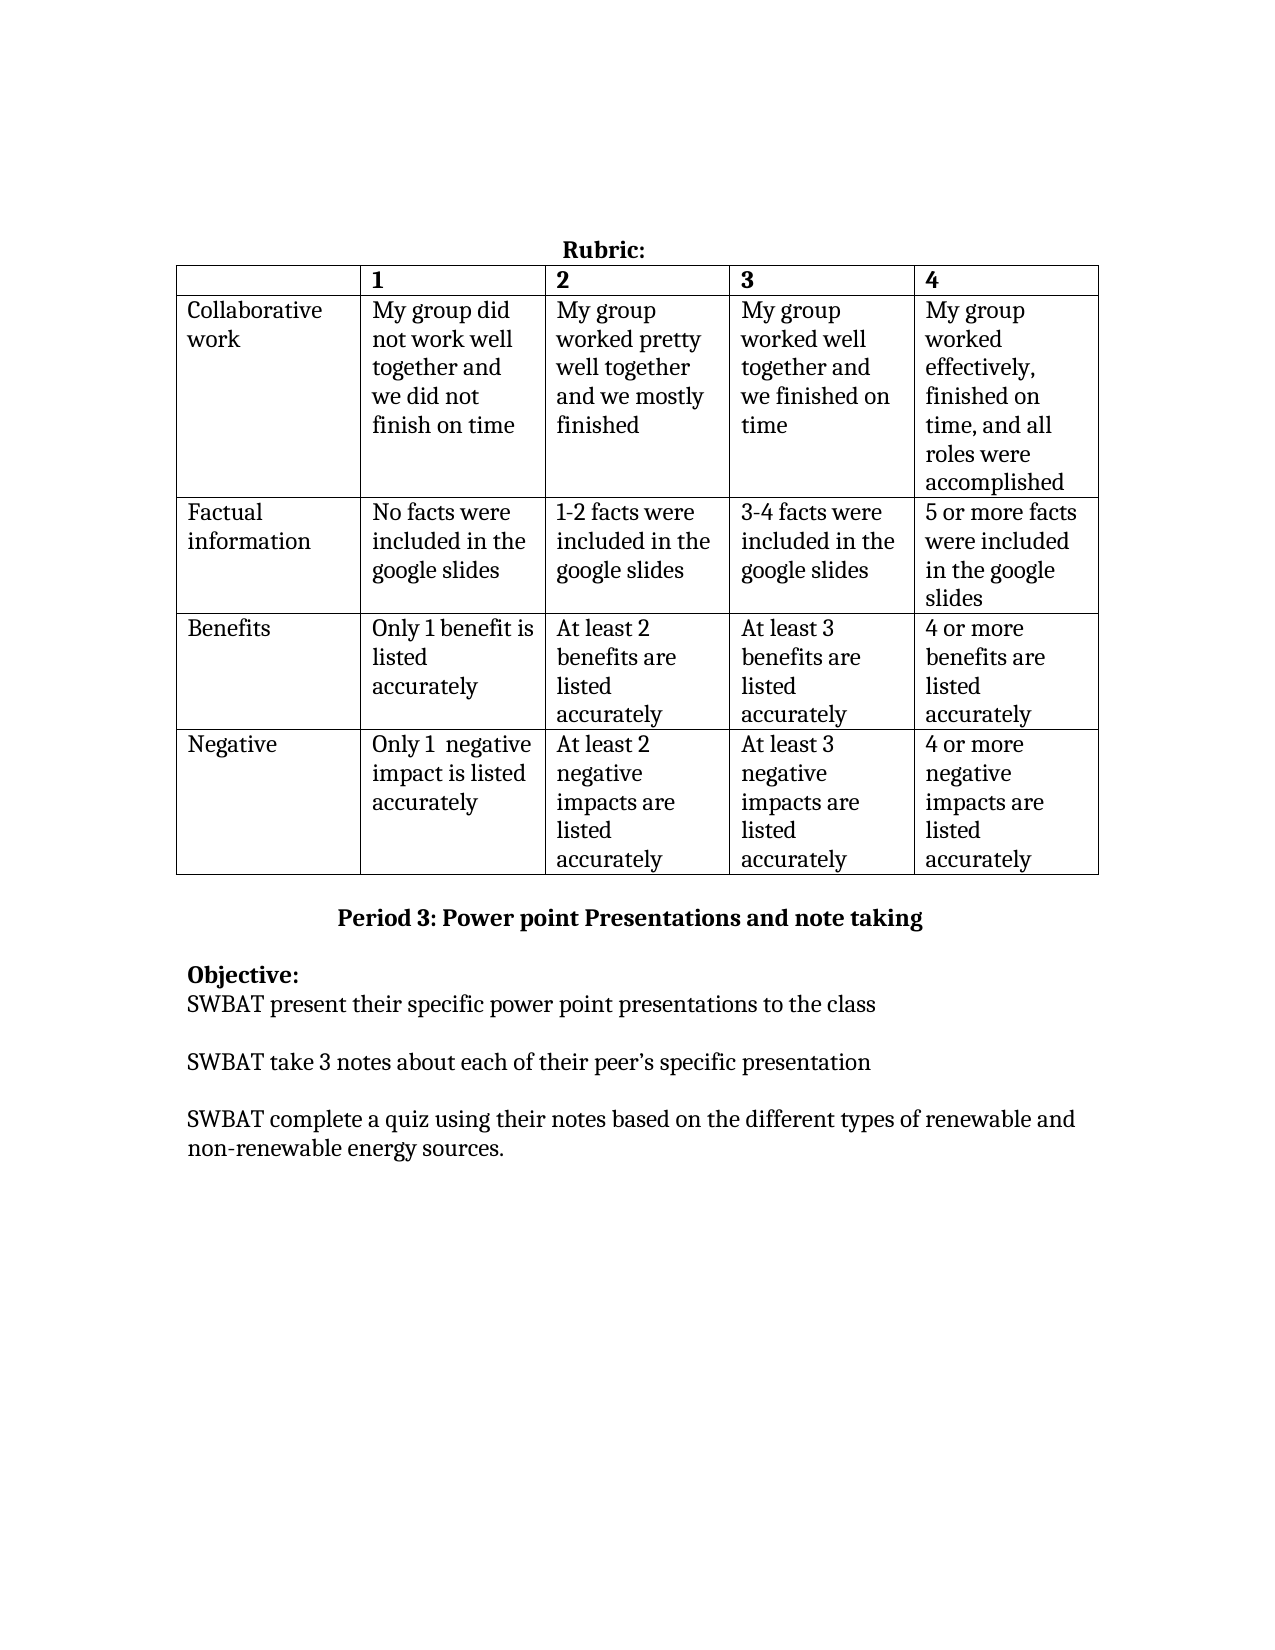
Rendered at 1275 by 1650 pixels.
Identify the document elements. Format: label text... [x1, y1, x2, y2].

table_cell Benefits [177, 614, 360, 729]
table_cell At least 2 negative impacts are listed accurately [546, 730, 729, 874]
table_cell 4 or more negative impacts are listed accurately [915, 730, 1098, 874]
table_cell At least 2 benefits are listed accurately [546, 614, 729, 729]
table_cell My group worked effectively, finished on time, and all roles were accomplished [915, 296, 1098, 497]
table_cell My group worked pretty well together and we mostly finished [546, 296, 729, 497]
table_cell Factual information [177, 498, 360, 613]
text Rubric: [487, 236, 1087, 265]
table_cell At least 3 negative impacts are listed accurately [730, 730, 914, 874]
text SWBAT complete a quiz using their notes based on the different types of renewable and non-renewable energy sources. [187, 1105, 1087, 1162]
table_cell 4 or more benefits are listed accurately [915, 614, 1098, 729]
table_header 2 [546, 266, 729, 295]
table_cell My group worked well together and we finished on time [730, 296, 914, 497]
table_cell Collaborative work [177, 296, 360, 497]
table_cell Only 1 negative impact is listed accurately [361, 730, 545, 874]
table_header 1 [361, 266, 545, 295]
table_cell 5 or more facts were included in the google slides [915, 498, 1098, 613]
table_cell 1-2 facts were included in the google slides [546, 498, 729, 613]
table_cell My group did not work well together and we did not finish on time [361, 296, 545, 497]
text Period 3: Power point Presentations and note taking [262, 904, 1087, 932]
table_cell At least 3 benefits are listed accurately [730, 614, 914, 729]
table_header 3 [730, 266, 914, 295]
table_cell 3-4 facts were included in the google slides [730, 498, 914, 613]
table_header [177, 266, 360, 295]
table_header 4 [915, 266, 1098, 295]
table_cell Only 1 benefit is listed accurately [361, 614, 545, 729]
text Objective: [187, 961, 1087, 990]
text SWBAT take 3 notes about each of their peer’s specific presentation [187, 1047, 1087, 1076]
text SWBAT present their specific power point presentations to the class [187, 990, 1087, 1019]
table_cell No facts were included in the google slides [361, 498, 545, 613]
table_cell Negative [177, 730, 360, 874]
